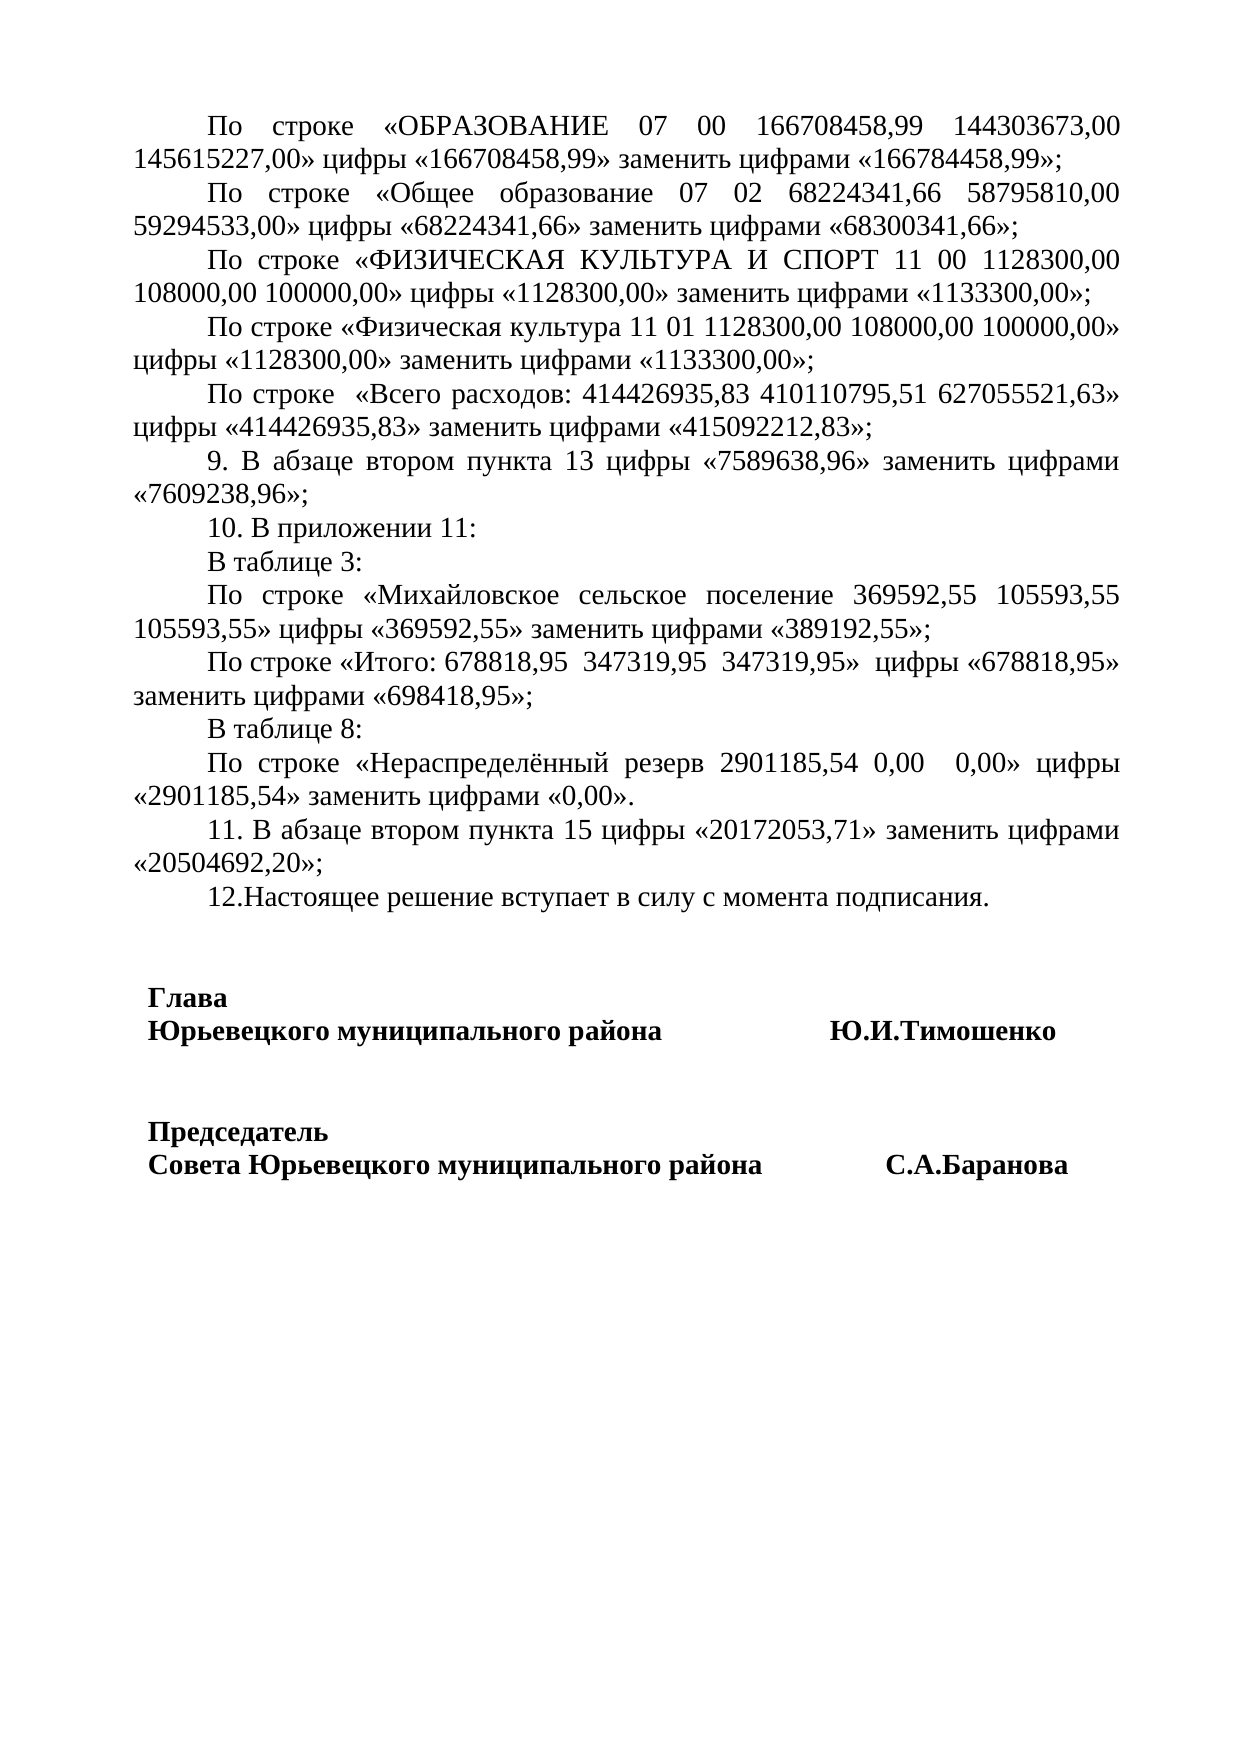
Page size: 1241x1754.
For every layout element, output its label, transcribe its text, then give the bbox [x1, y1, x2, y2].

text 10. В приложении 11: [133, 510, 1121, 544]
text 12.Настоящее решение вступает в силу с момента подписания. [133, 879, 1121, 913]
text По строке «Михайловское сельское поселение 369592,55 105593,55 105593,55» цифры «369592,55» заменить цифрами «389192,55»; [133, 577, 1121, 644]
text По строке «Итого: 678818,95 347319,95 347319,95» цифры «678818,95» заменить цифрами «698418,95»; [133, 644, 1121, 711]
text По строке «ОБРАЗОВАНИЕ 07 00 166708458,99 144303673,00 145615227,00» цифры «166708458,99» заменить цифрами «166784458,99»; [133, 108, 1121, 175]
text По строке «Нераспределённый резерв 2901185,54 0,00 0,00» цифры «2901185,54» заменить цифрами «0,00». [133, 745, 1121, 812]
text В таблице 8: [133, 711, 1121, 745]
text Глава [148, 980, 1127, 1013]
text По строке «Общее образование 07 02 68224341,66 58795810,00 59294533,00» цифры «68224341,66» заменить цифрами «68300341,66»; [133, 175, 1121, 242]
text Совета Юрьевецкого муниципального района С.А.Баранова [148, 1147, 1127, 1181]
text В таблице 3: [133, 544, 1121, 577]
text 11. В абзаце втором пункта 15 цифры «20172053,71» заменить цифрами «20504692,20»; [133, 812, 1121, 879]
text 9. В абзаце втором пункта 13 цифры «7589638,96» заменить цифрами «7609238,96»; [133, 443, 1121, 510]
text Юрьевецкого муниципального района Ю.И.Тимошенко [148, 1013, 1127, 1047]
text По строке «ФИЗИЧЕСКАЯ КУЛЬТУРА И СПОРТ 11 00 1128300,00 108000,00 100000,00» цифры «1128300,00» заменить цифрами «1133300,00»; [133, 242, 1121, 309]
text По строке «Физическая культура 11 01 1128300,00 108000,00 100000,00» цифры «1128300,00» заменить цифрами «1133300,00»; [133, 309, 1121, 376]
text По строке «Всего расходов: 414426935,83 410110795,51 627055521,63» цифры «414426935,83» заменить цифрами «415092212,83»; [133, 376, 1121, 443]
text Председатель [148, 1114, 1127, 1147]
